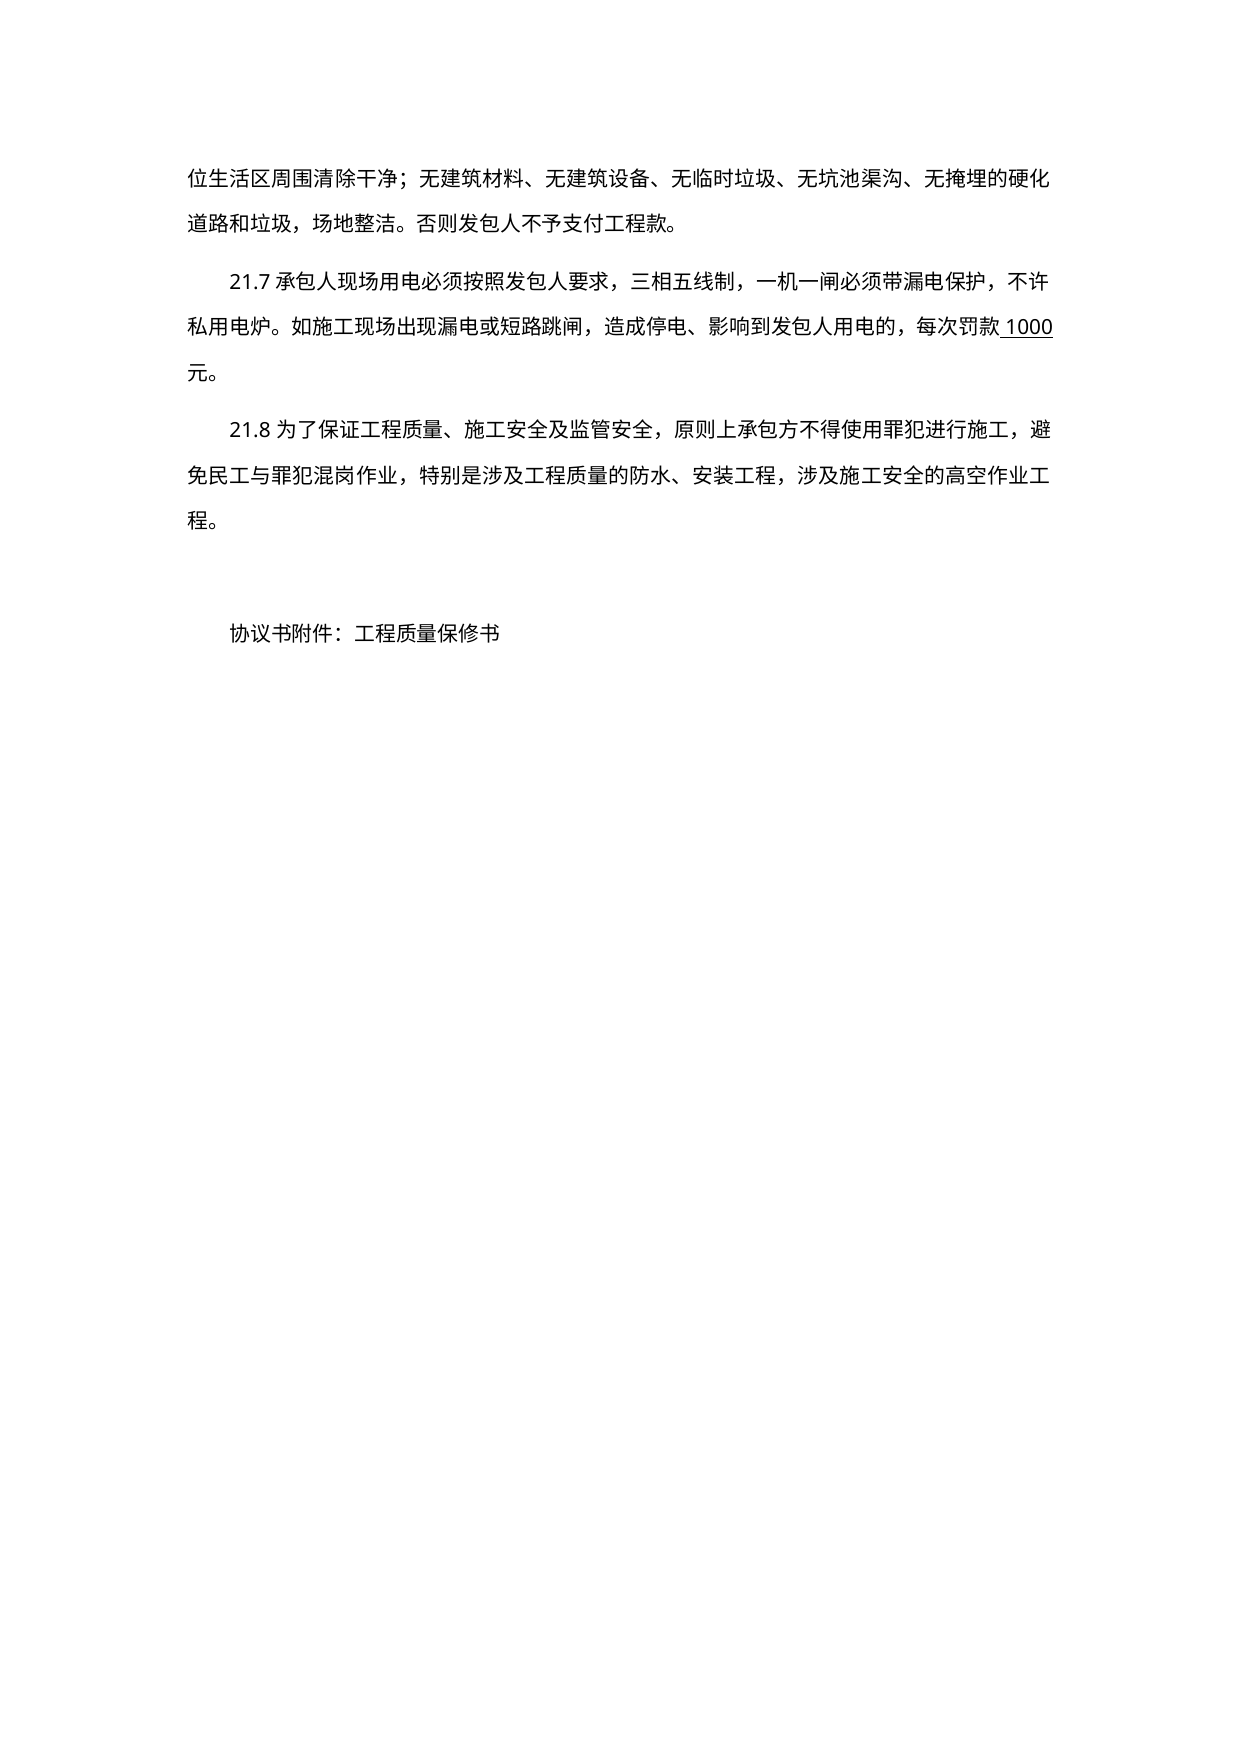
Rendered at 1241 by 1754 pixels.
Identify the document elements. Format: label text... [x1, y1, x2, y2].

text 21.8 为了保证工程质量、施工安全及监管安全，原则上承包方不得使用罪犯进行施工，避免民工与罪犯混岗作业，特别是涉及工程质量的防水、安装工程，涉及施工安全的高空作业工程。 [187, 414, 1053, 535]
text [187, 162, 1053, 237]
text 协议书附件：工程质量保修书 [187, 617, 1053, 648]
text 21.7承包人现场用电必须按照发包人要求，三相五线制，一机一闸必须带漏电保护，不许私用电炉。如施工现场出现漏电或短路跳闸，造成停电、影响到发包人用电的，每次罚款 1000元。 [187, 265, 1053, 386]
